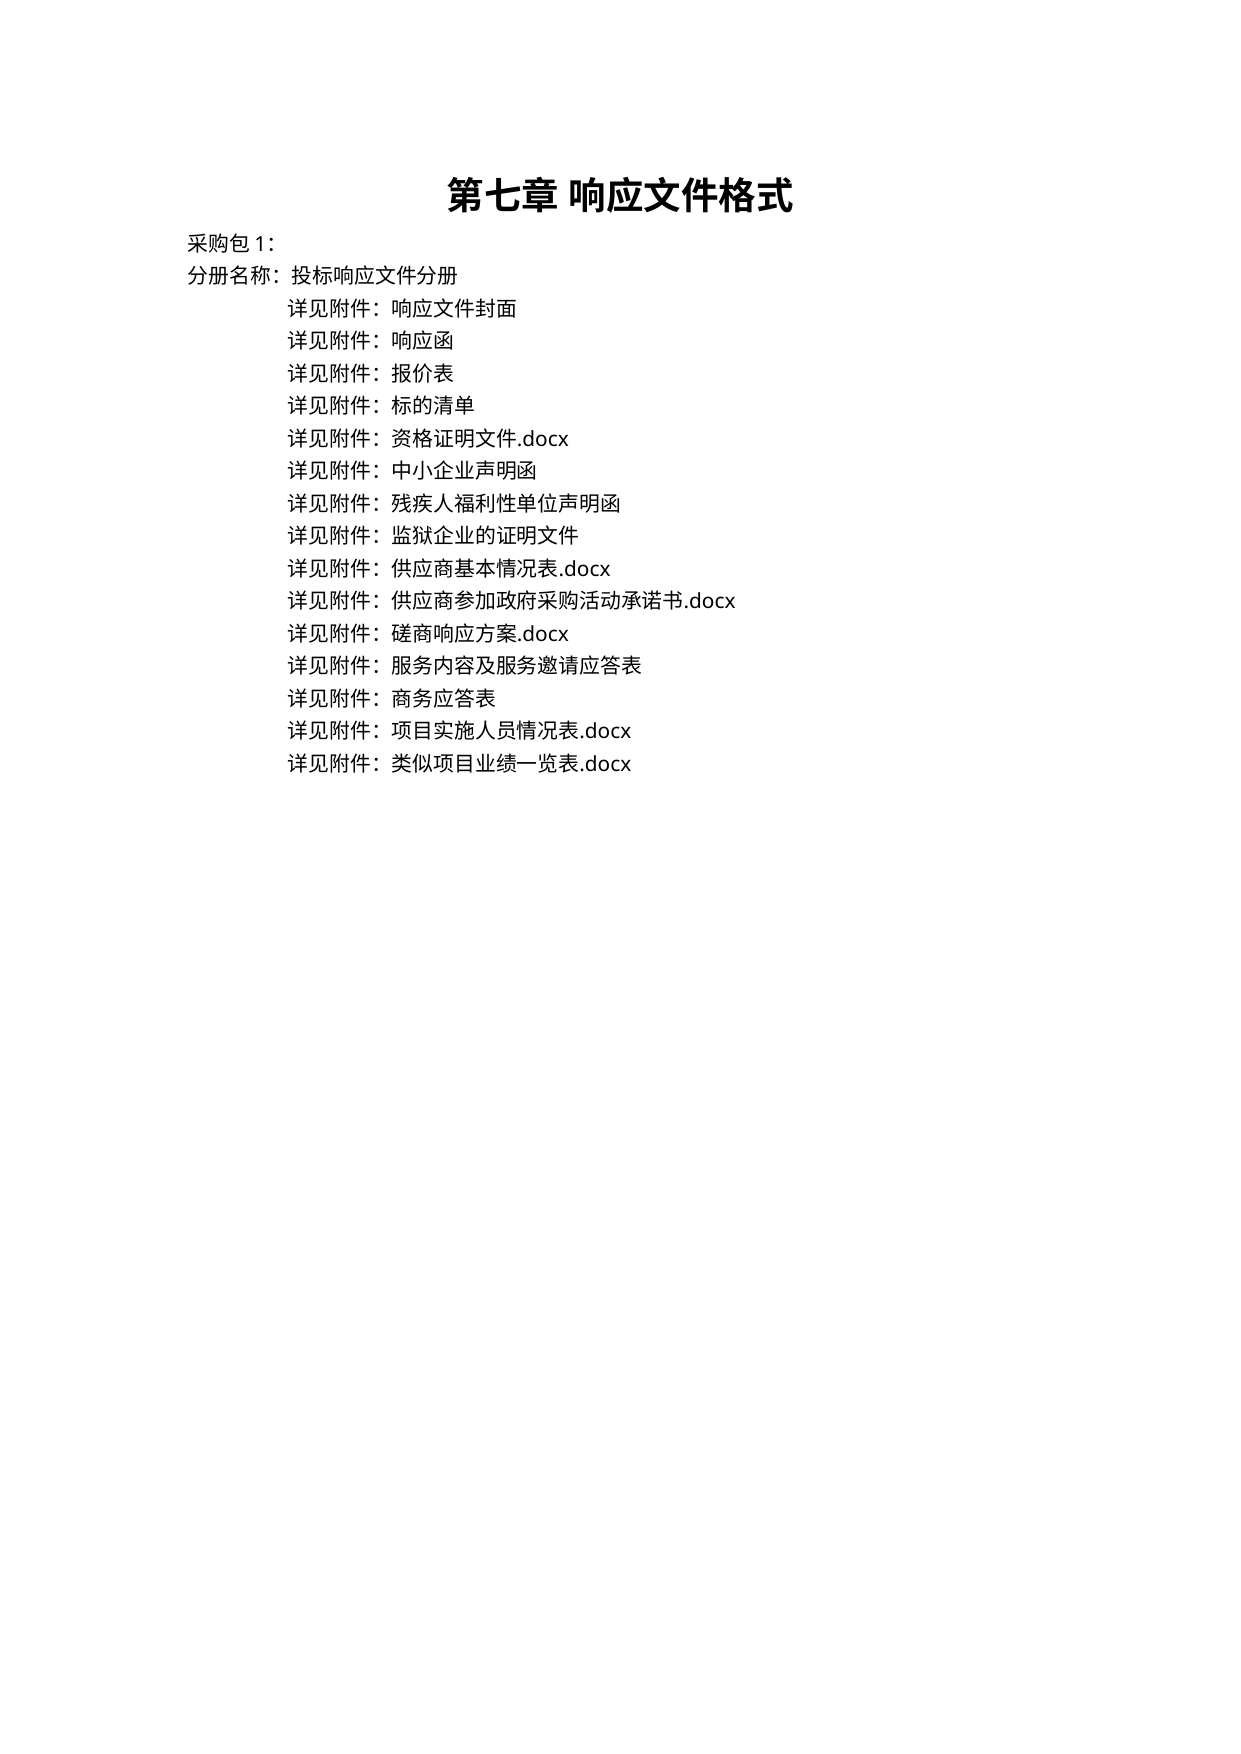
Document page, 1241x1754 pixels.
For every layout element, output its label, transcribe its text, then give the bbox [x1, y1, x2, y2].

text 详见附件：项目实施人员情况表.docx [187, 714, 1053, 747]
text 分册名称：投标响应文件分册 [187, 259, 1053, 292]
text 详见附件：标的清单 [187, 389, 1053, 422]
text 详见附件：中小企业声明函 [187, 454, 1053, 487]
text 详见附件：监狱企业的证明文件 [187, 519, 1053, 552]
text 详见附件：供应商基本情况表.docx [187, 552, 1053, 584]
text 详见附件：残疾人福利性单位声明函 [187, 487, 1053, 519]
text 详见附件：响应函 [187, 324, 1053, 357]
text 第七章 响应文件格式 [187, 162, 1053, 227]
text 详见附件：类似项目业绩一览表.docx [187, 747, 1053, 779]
text 详见附件：报价表 [187, 357, 1053, 389]
text 采购包1： [187, 227, 1053, 259]
text 详见附件：商务应答表 [187, 682, 1053, 714]
text 详见附件：供应商参加政府采购活动承诺书.docx [187, 584, 1053, 617]
text 详见附件：资格证明文件.docx [187, 422, 1053, 454]
text 详见附件：磋商响应方案.docx [187, 617, 1053, 649]
text 详见附件：服务内容及服务邀请应答表 [187, 649, 1053, 682]
text 详见附件：响应文件封面 [187, 292, 1053, 324]
